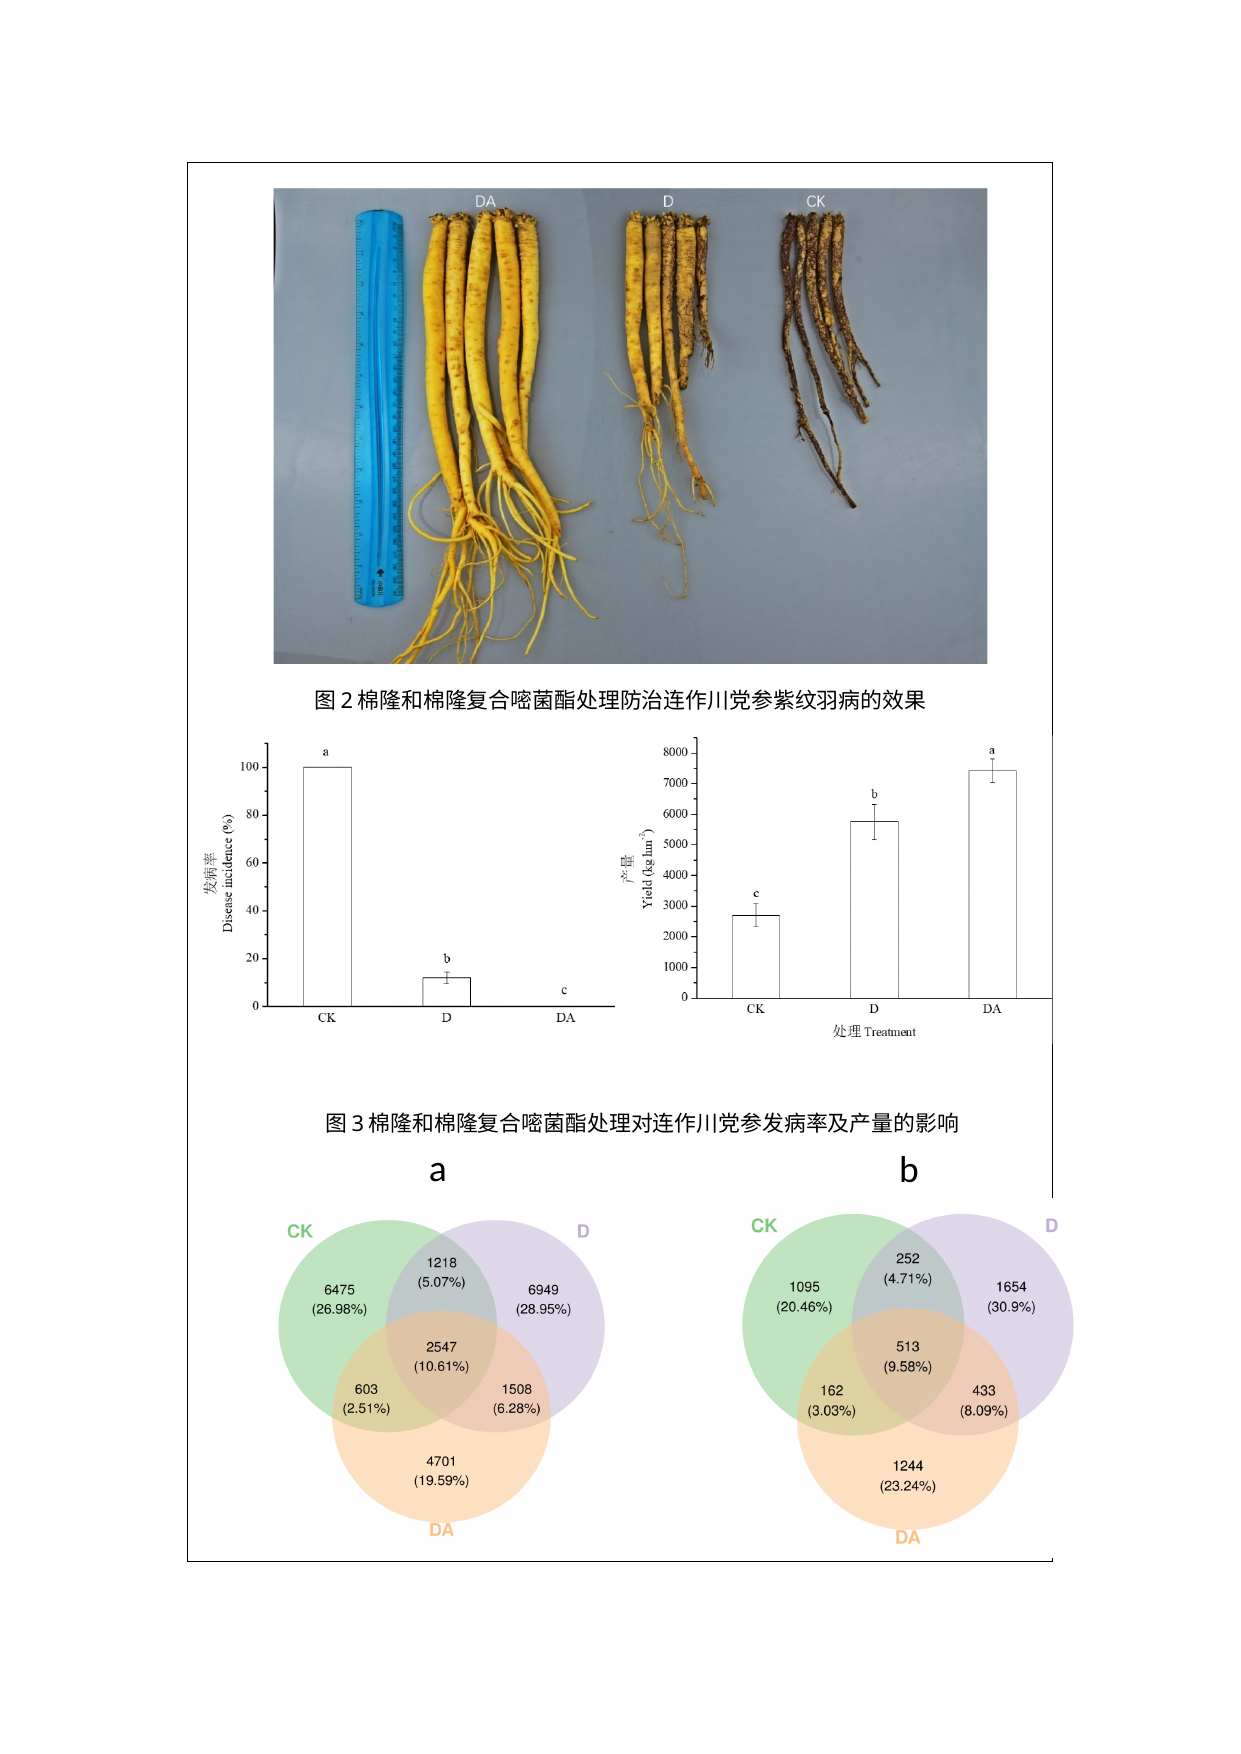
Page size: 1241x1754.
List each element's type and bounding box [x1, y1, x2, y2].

table_cell [188, 163, 1052, 1561]
picture [273, 186, 988, 664]
picture [242, 1198, 642, 1558]
picture [198, 735, 1053, 1044]
picture [694, 1198, 1121, 1558]
